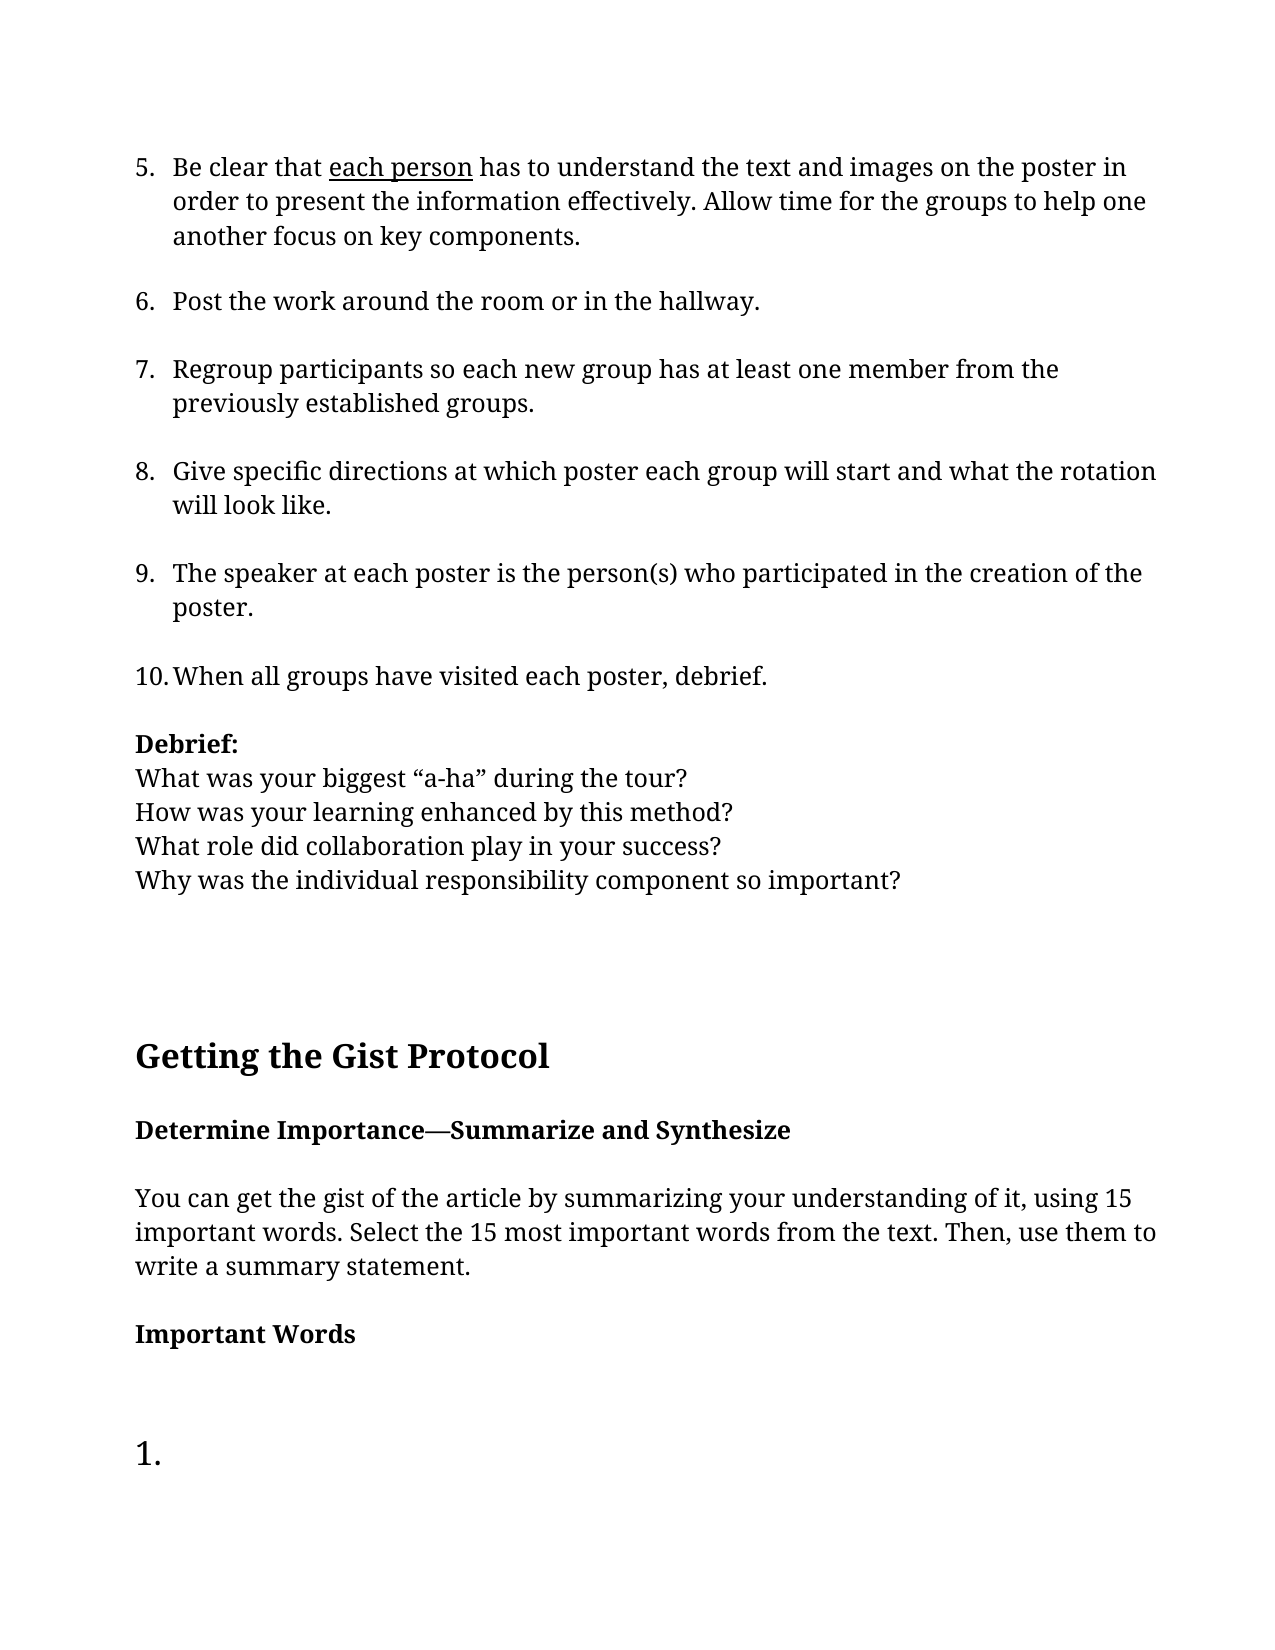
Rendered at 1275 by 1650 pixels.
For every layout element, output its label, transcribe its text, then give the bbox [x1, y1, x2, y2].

text 1. [135, 1430, 622, 1476]
list When all groups have visited each poster, debrief. [135, 658, 1185, 692]
text Getting the Gist Protocol [135, 1033, 1185, 1078]
subtitle Determine Importance—Summarize and Synthesize [135, 1112, 1185, 1146]
text Why was the individual responsibility component so important? [135, 862, 1185, 897]
list The speaker at each poster is the person(s) who participated in the creation of the poster. [135, 556, 1185, 624]
list Regroup participants so each new group has at least one member from the previously established groups. [135, 352, 1185, 420]
text How was your learning enhanced by this method? [135, 794, 1185, 828]
text Debrief: [135, 726, 1185, 760]
text You can get the gist of the article by summarizing your understanding of it, using 15 important words. Select the 15 most important words from the text. Then, use them to write a summary statement. [135, 1180, 1185, 1283]
list Give specific directions at which poster each group will start and what the rotation will look like. [135, 454, 1185, 522]
list Post the work around the room or in the hallway. [135, 283, 1185, 317]
text What role did collaboration play in your success? [135, 828, 1185, 862]
text What was your biggest “a-ha” during the tour? [135, 760, 1185, 794]
list Be clear that each person has to understand the text and images on the poster in order to present the information effectively. Allow time for the groups to help one another focus on key components. [135, 150, 1185, 252]
text Important Words [135, 1317, 1185, 1351]
